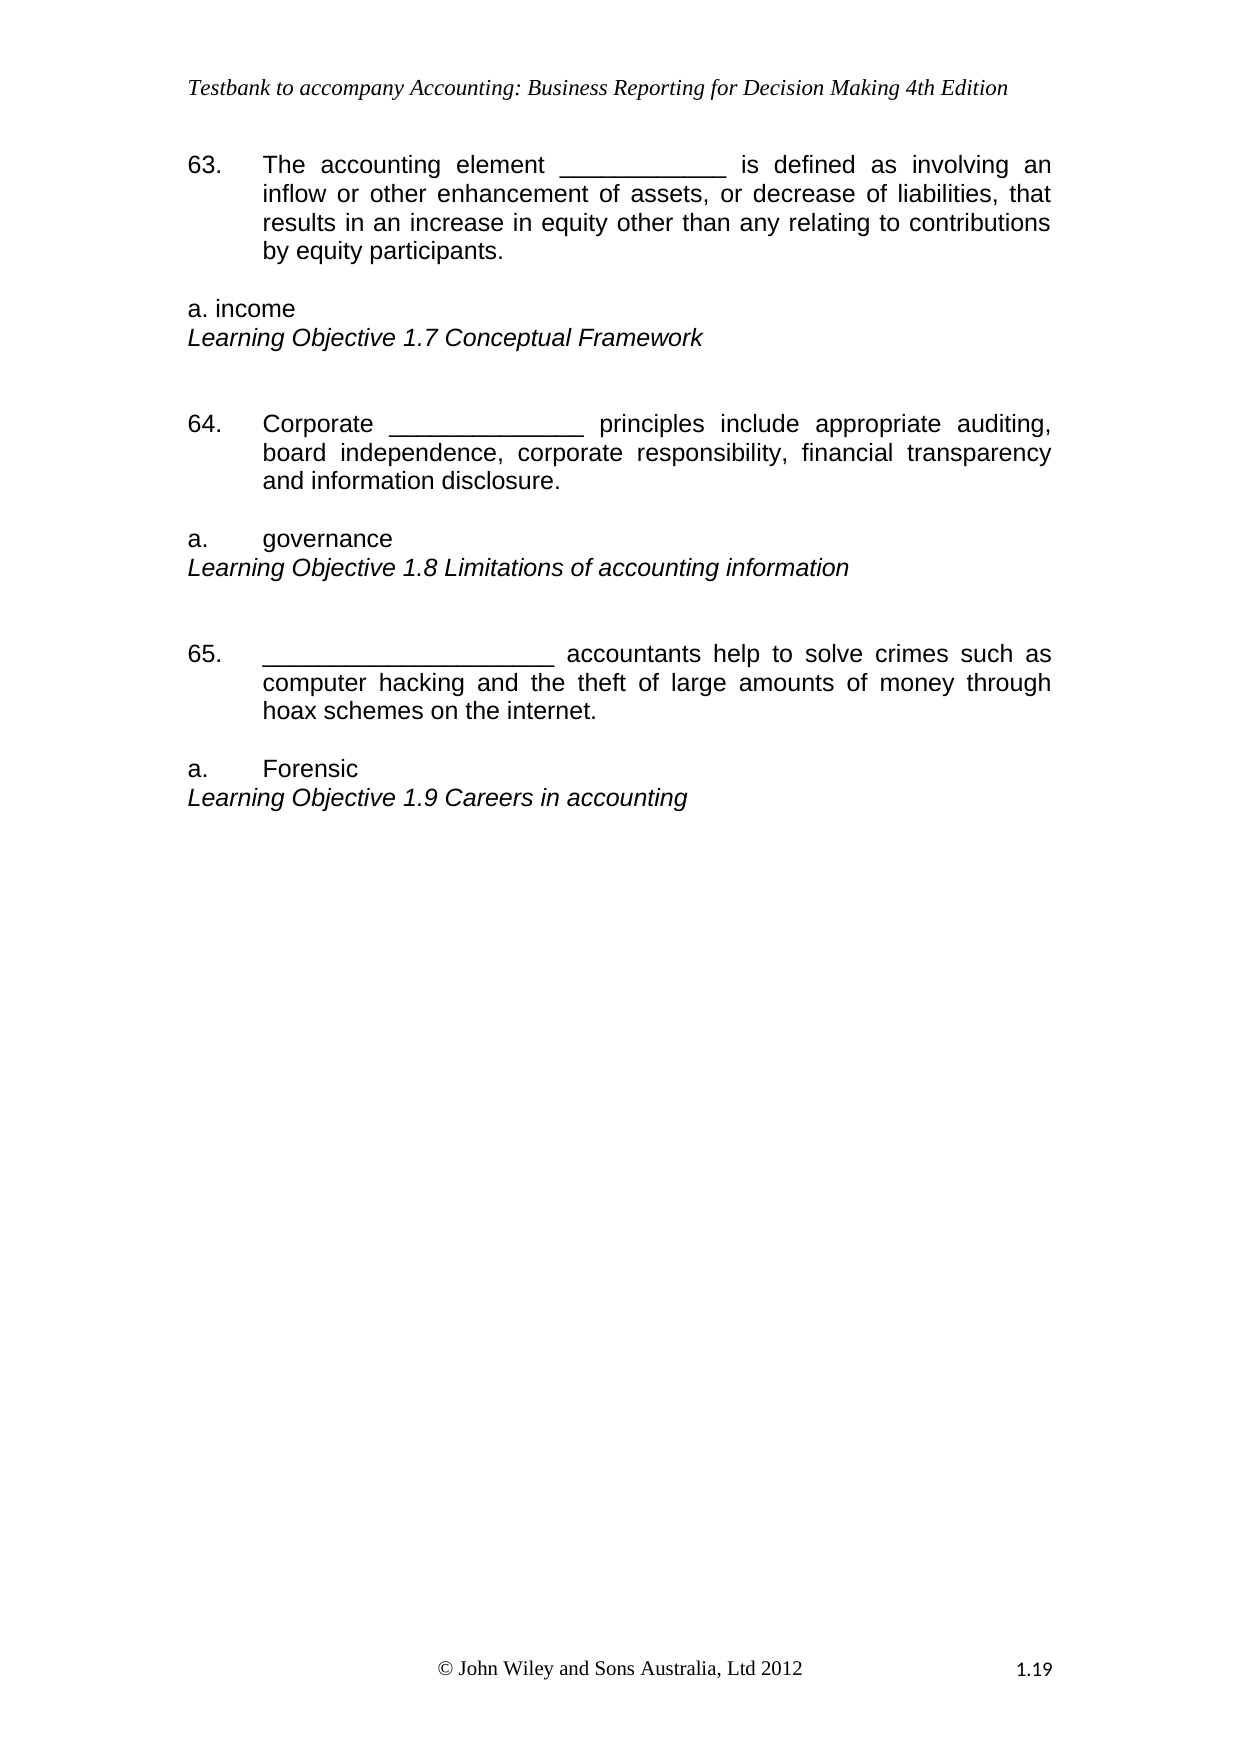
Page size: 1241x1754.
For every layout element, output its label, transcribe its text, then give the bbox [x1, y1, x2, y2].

text 63. The accounting element ____________ is defined as involving an inflow or other enhancement of assets, or decrease of liabilities, that results in an increase in equity other than any relating to contributions by equity participants. [187, 150, 1053, 265]
text 65. _____________________ accountants help to solve crimes such as computer hacking and the theft of large amounts of money through hoax schemes on the internet. [187, 639, 1053, 725]
text 64. Corporate ______________ principles include appropriate auditing, board independence, corporate responsibility, financial transparency and information disclosure. [187, 409, 1053, 495]
text a. governance [187, 524, 1053, 552]
text a. income [187, 294, 1053, 322]
text Learning Objective 1.9 Careers in accounting [187, 782, 1053, 811]
text Learning Objective 1.7 Conceptual Framework [187, 322, 1053, 351]
text Learning Objective 1.8 Limitations of accounting information [187, 552, 1053, 581]
text a. Forensic [187, 754, 1053, 782]
